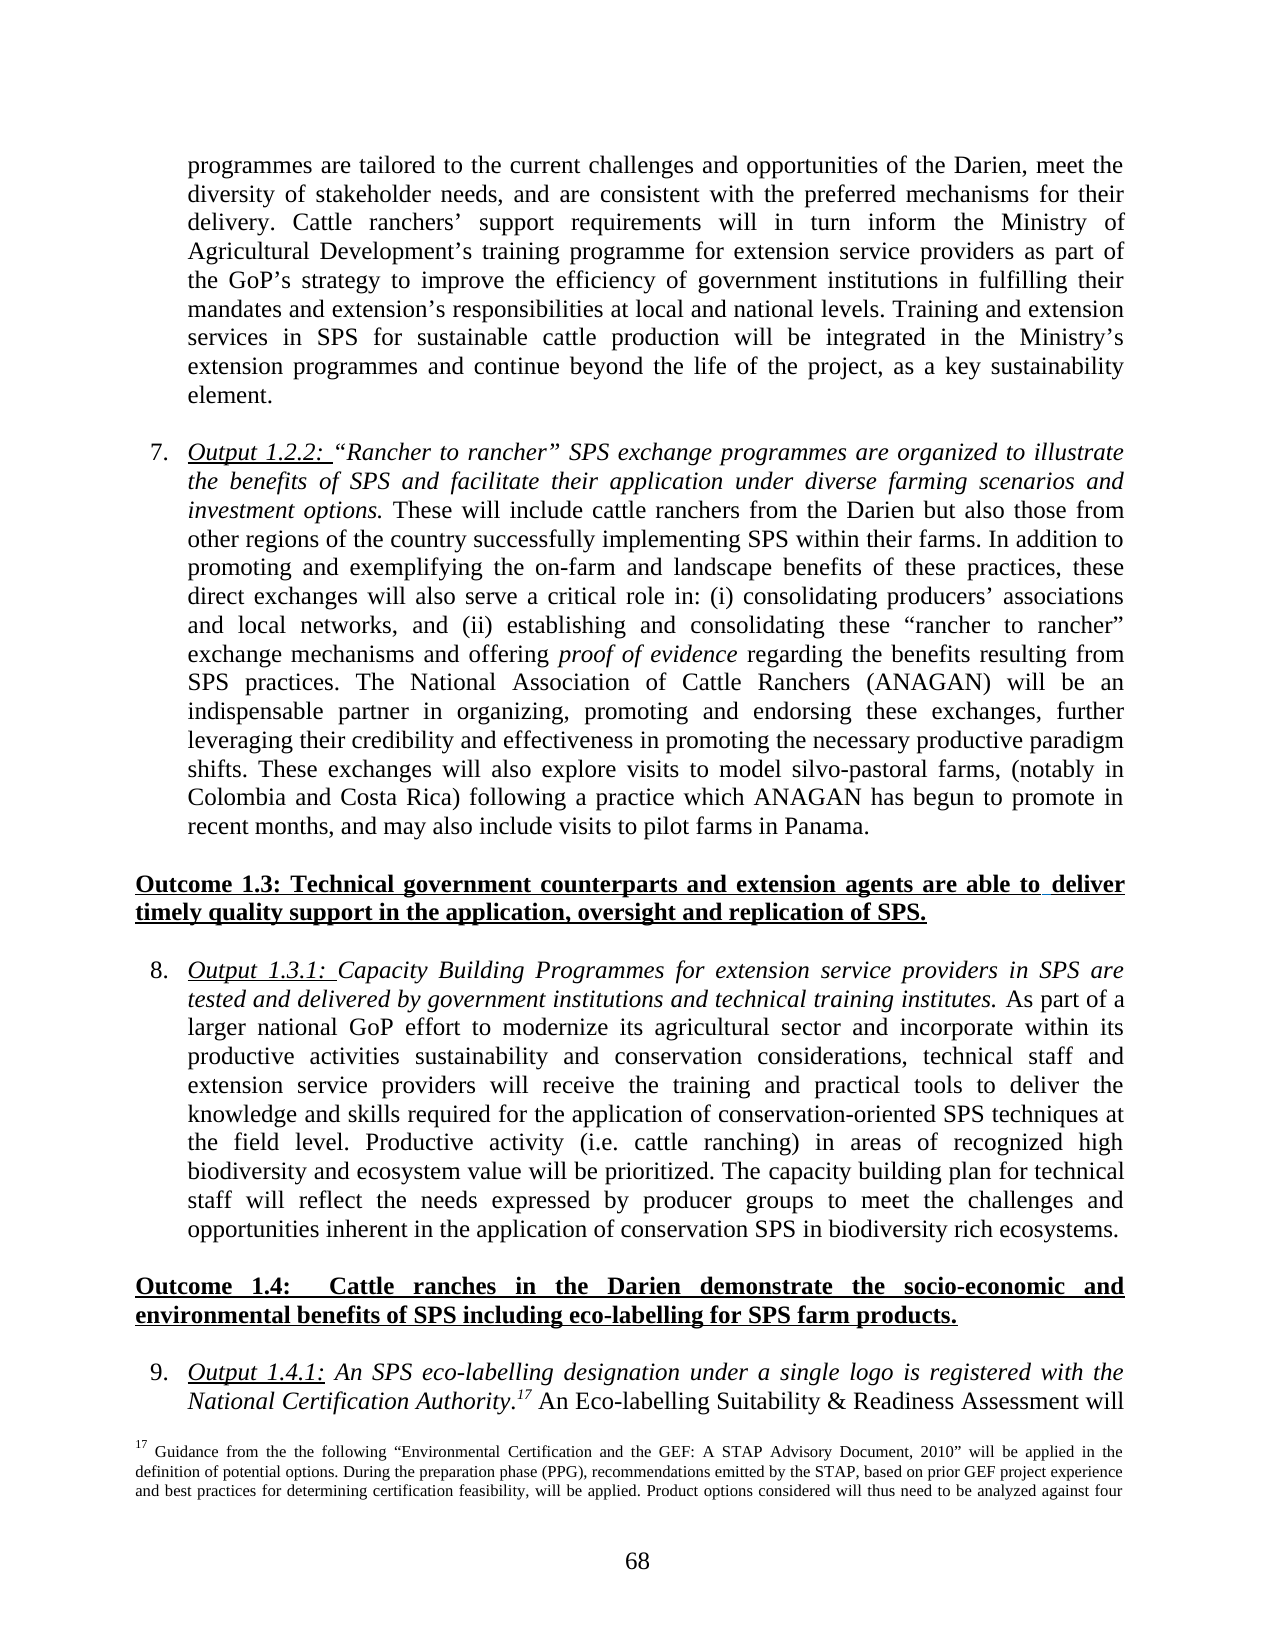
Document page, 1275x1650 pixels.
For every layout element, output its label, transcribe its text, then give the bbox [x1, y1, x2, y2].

list Output 1.3.1: Capacity Building Programmes for extension service providers in SPS are tested and delivered by government institutions and technical training institutes. As part of a larger national GoP effort to modernize its agricultural sector and incorporate within its productive activities sustainability and conservation considerations, technical staff and extension service providers will receive the training and practical tools to deliver the knowledge and skills required for the application of conservation-oriented SPS techniques at the field level. Productive activity (i.e. cattle ranching) in areas of recognized high biodiversity and ecosystem value will be prioritized. The capacity building plan for technical staff will reflect the needs expressed by producer groups to meet the challenges and opportunities inherent in the application of conservation SPS in biodiversity rich ecosystems. [150, 955, 1125, 1242]
list Output 1.2.2: “Rancher to rancher” SPS exchange programmes are organized to illustrate the benefits of SPS and facilitate their application under diverse farming scenarios and investment options. These will include cattle ranchers from the Darien but also those from other regions of the country successfully implementing SPS within their farms. In addition to promoting and exemplifying the on-farm and landscape benefits of these practices, these direct exchanges will also serve a critical role in: (i) consolidating producers’ associations and local networks, and (ii) establishing and consolidating these “rancher to rancher” exchange mechanisms and offering proof of evidence regarding the benefits resulting from SPS practices. The National Association of Cattle Ranchers (ANAGAN) will be an indispensable partner in organizing, promoting and endorsing these exchanges, further leveraging their credibility and effectiveness in promoting the necessary productive paradigm shifts. These exchanges will also explore visits to model silvo-pastoral farms, (notably in Colombia and Costa Rica) following a practice which ANAGAN has begun to promote in recent months, and may also include visits to pilot farms in Panama. [150, 437, 1125, 840]
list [150, 150, 1125, 409]
text Outcome 1.3: Technical government counterparts and extension agents are able to deliver timely quality support in the application, oversight and replication of SPS. [135, 869, 1125, 926]
text Outcome 1.4: Cattle ranches in the Darien demonstrate the socio-economic and environmental benefits of SPS including eco-labelling for SPS farm products. [135, 1298, 1125, 1329]
text Outcome 1.4: Cattle ranches in the Darien demonstrate the socio-economic and environmental benefits of SPS including eco-labelling for SPS farm products. [135, 1271, 1125, 1296]
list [150, 1357, 1125, 1415]
